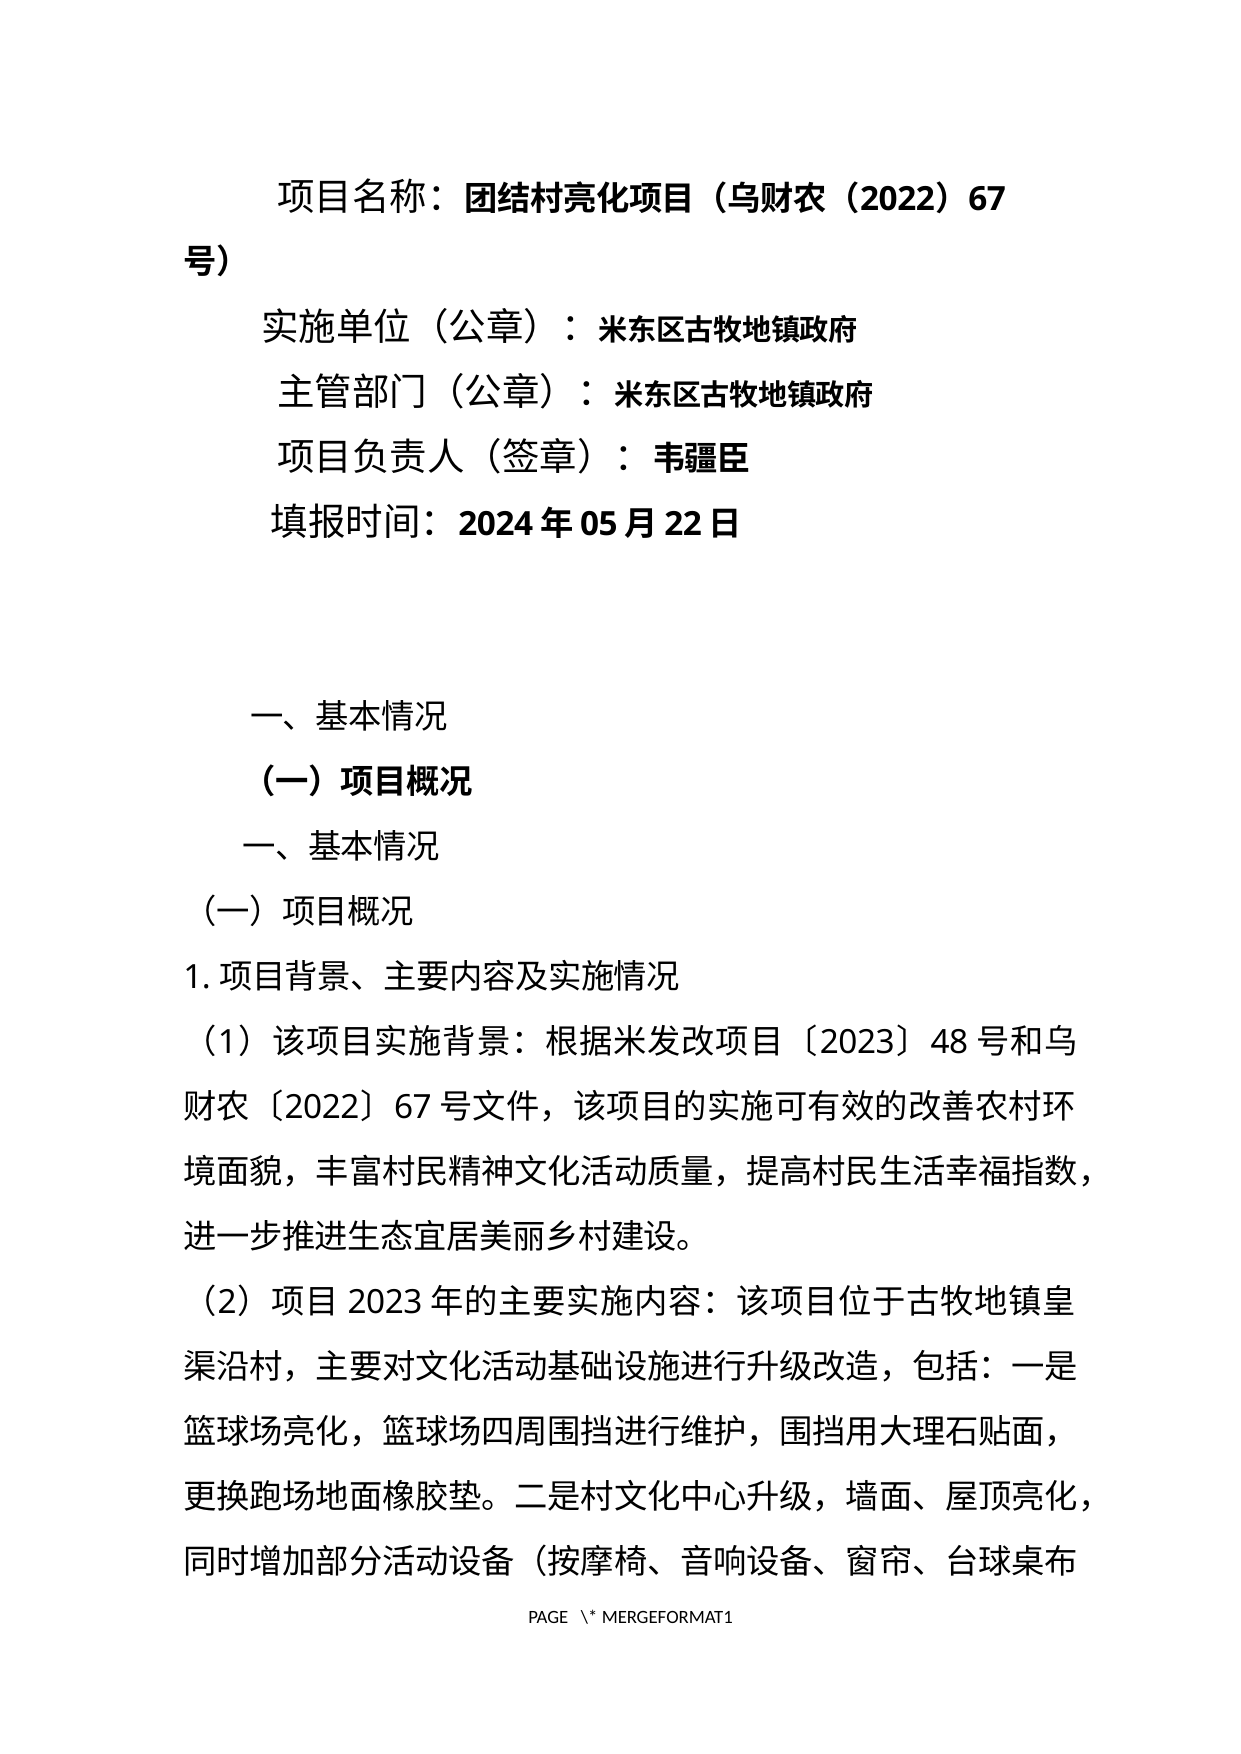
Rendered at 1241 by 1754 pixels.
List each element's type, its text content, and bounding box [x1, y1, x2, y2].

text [183, 812, 1078, 1592]
text 主管部门（公章）：米东区古牧地镇政府 [183, 357, 1078, 422]
text 项目名称：团结村亮化项目（乌财农（2022）67号） [183, 162, 1078, 292]
text （一）项目概况 [183, 747, 1078, 812]
text 一、基本情况 [183, 682, 1078, 747]
text 填报时间：2024年05月22日 [211, 487, 1078, 552]
text 实施单位（公章）：米东区古牧地镇政府 [183, 292, 1078, 357]
text 项目负责人（签章）：韦疆臣 [183, 422, 1078, 487]
